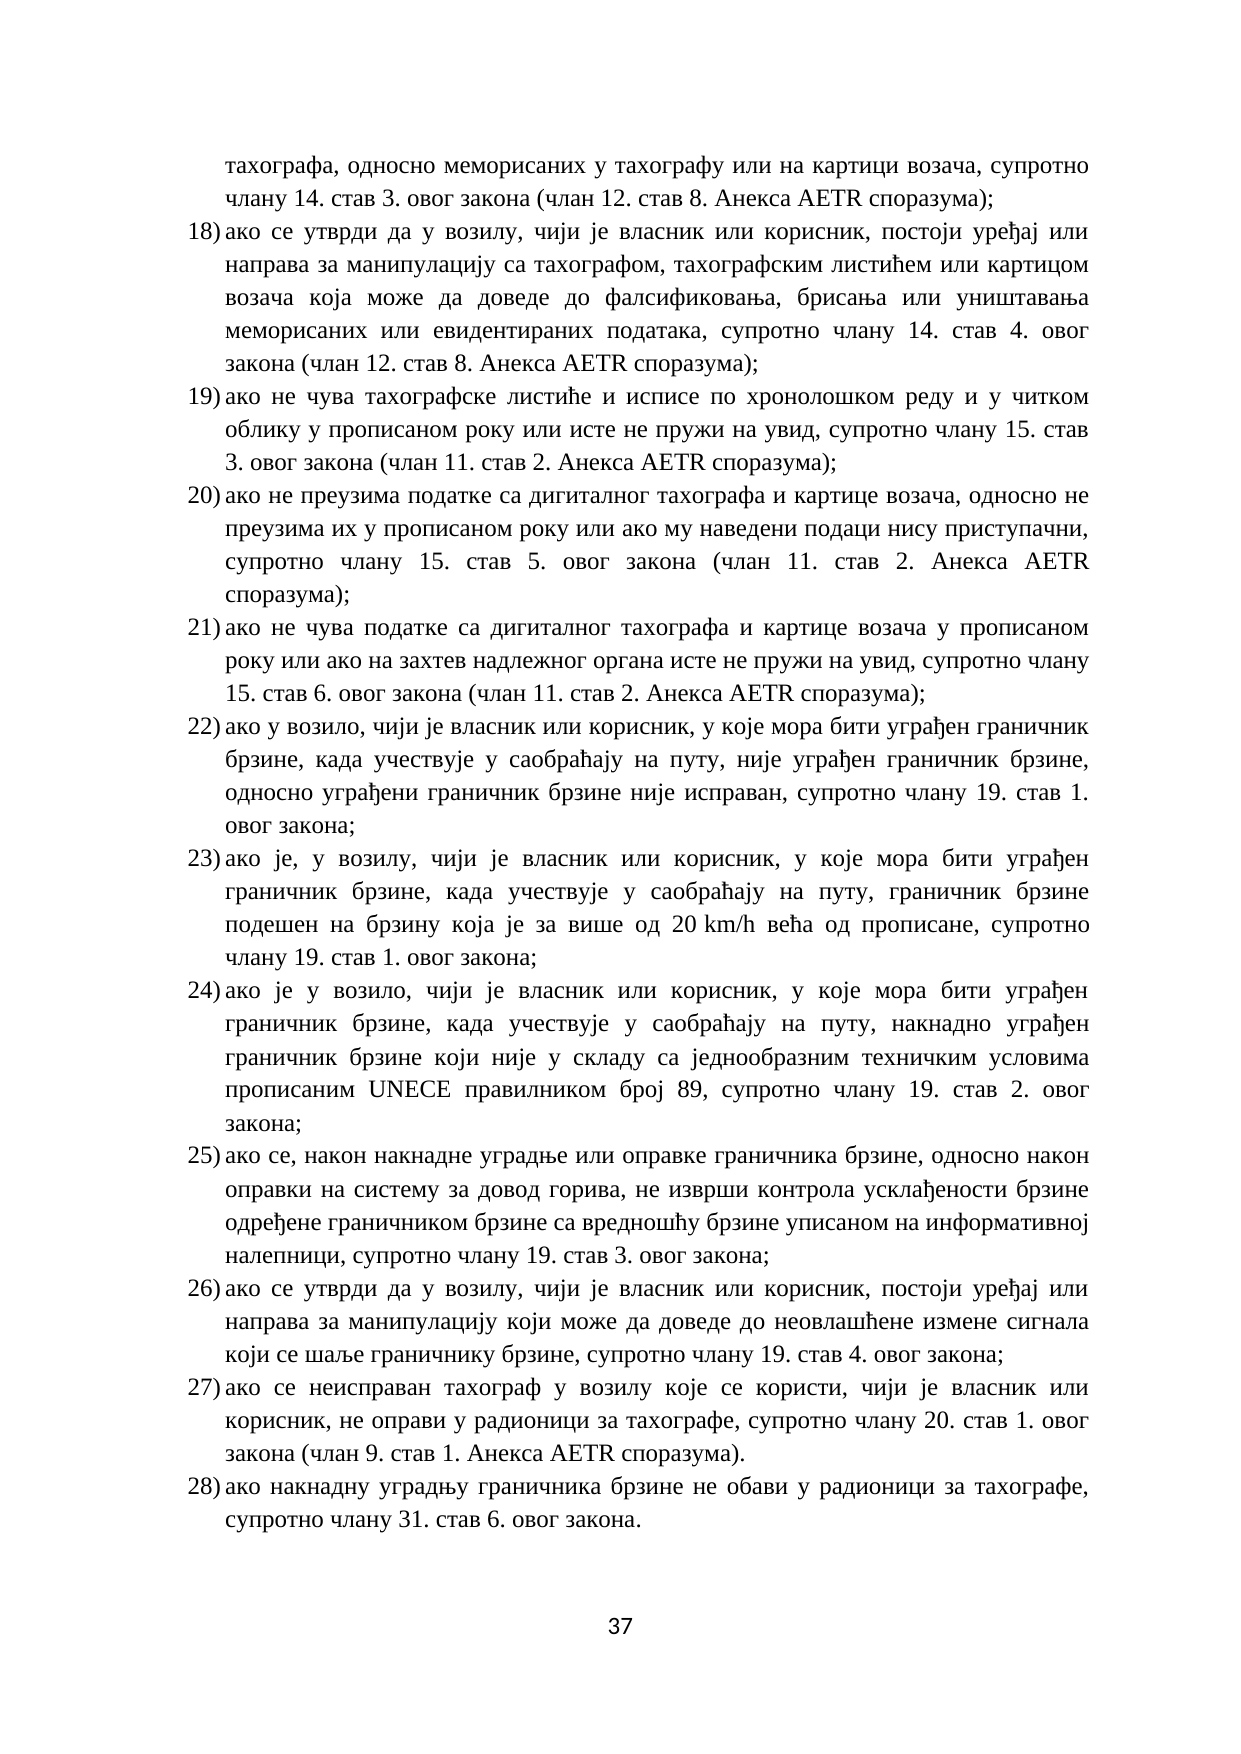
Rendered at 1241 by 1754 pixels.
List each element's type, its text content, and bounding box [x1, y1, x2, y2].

list ако не чува податке са дигиталног тахографа и картице возача у прописаном року или ако на захтев надлежног органа исте не пружи на увид, супротно члану 15. став 6. овог закона (члан 11. став 2. Анекса AETR споразума); [187, 612, 1090, 707]
list ако накнадну уградњу граничника брзине не обави у радионици за тахографе, супротно члану 31. став 6. овог закона. [187, 1471, 1090, 1533]
list ако не преузима податке са дигиталног тахографа и картице возача, односно не преузима их у прописаном року или ако му наведени подаци нису приступачни, супротно члану 15. став 5. овог закона (члан 11. став 2. Анекса AETR споразума); [187, 480, 1090, 608]
list ако се, након накнадне уградње или оправке граничника брзине, односно након оправки на систему за довод горива, не изврши контрола усклађености брзине одређене граничником брзине са вредношћу брзине уписаном на информативној налепници, супротно члану 19. став 3. овог закона; [187, 1141, 1090, 1268]
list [187, 150, 1090, 212]
list ако се неисправан тахограф у возилу које се користи, чији је власник или корисник, не оправи у радионици за тахографе, супротно члану 20. став 1. овог закона (члан 9. став 1. Анекса AETR споразума). [187, 1372, 1090, 1467]
list ако се утврди да у возилу, чији је власник или корисник, постоји уређај или направа за манипулацију са тахографом, тахографским листићем или картицом возача која може да доведе до фалсификовања, брисања или уништавања меморисаних или евидентираних података, супротно члану 14. став 4. овог закона (члан 12. став 8. Анекса AETR споразума); [187, 216, 1090, 377]
list ако не чува тахографске листиће и исписе по хронолошком реду и у читком облику у прописаном року или исте не пружи на увид, супротно члану 15. став 3. овог закона (члан 11. став 2. Анекса AETR споразума); [187, 381, 1090, 476]
list ако је у возило, чији је власник или корисник, у које мора бити уграђен граничник брзине, када учествује у саобраћају на путу, накнадно уграђен граничник брзине који није у складу са једнообразним техничким условима прописаним UNECE правилником број 89, супротно члану 19. став 2. овог закона; [187, 976, 1090, 1136]
list ако је, у возилу, чији је власник или корисник, у које мора бити уграђен граничник брзине, када учествује у саобраћају на путу, граничник брзине подешен на брзину која је за више од 20 km/h већа од прописане, супротно члану 19. став 1. овог закона; [187, 843, 1090, 971]
list ако се утврди да у возилу, чији је власник или корисник, постоји уређај или направа за манипулацију који може да доведе до неовлашћене измене сигнала који се шаље граничнику брзине, супротно члану 19. став 4. овог закона; [187, 1273, 1090, 1367]
list ако у возило, чији је власник или корисник, у које мора бити уграђен граничник брзине, када учествује у саобраћају на путу, није уграђен граничник брзине, односно уграђени граничник брзине није исправан, супротно члану 19. став 1. овог закона; [187, 711, 1090, 839]
